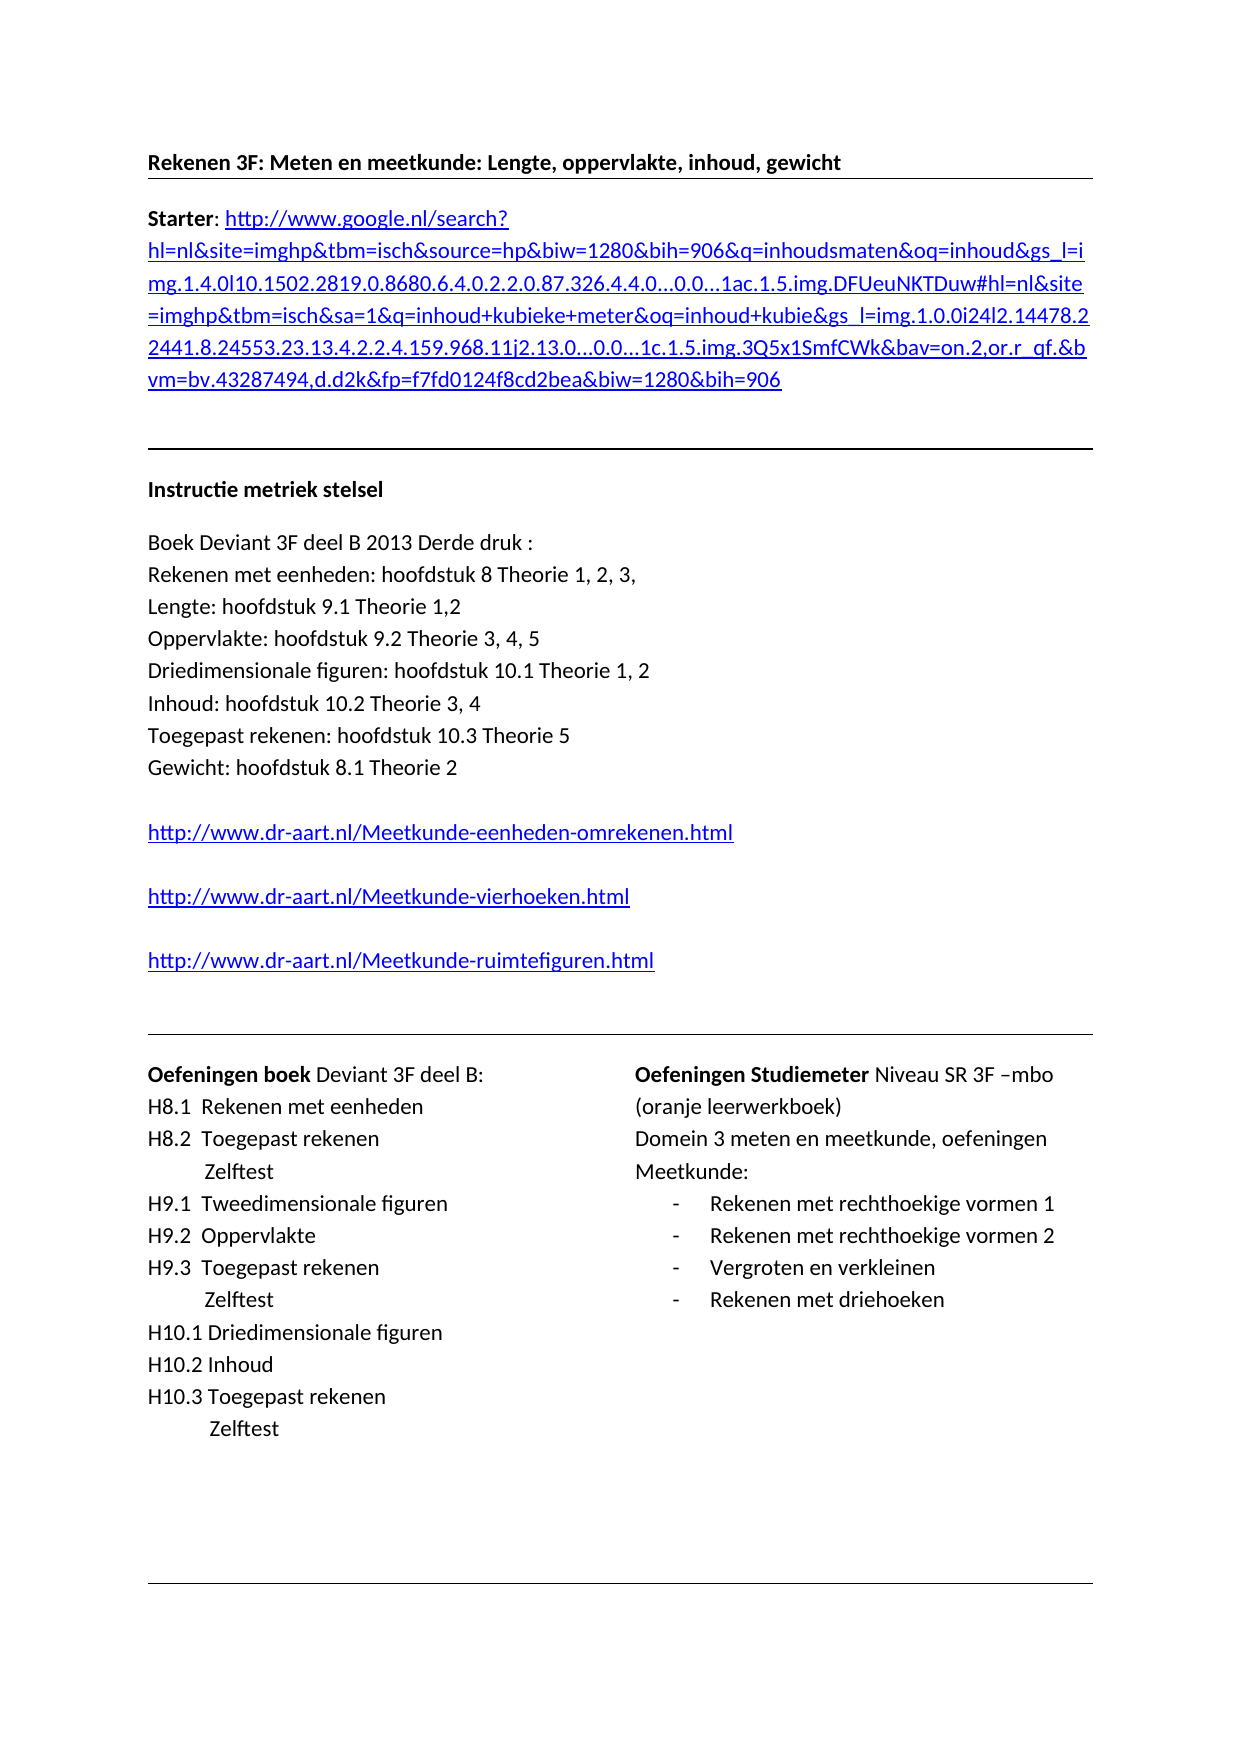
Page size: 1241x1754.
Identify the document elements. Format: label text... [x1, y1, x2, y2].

text Zelftest [148, 1286, 605, 1313]
text Gewicht: hoofdstuk 8.1 Theorie 2 [148, 753, 1093, 781]
text H10.2 Inhoud [148, 1350, 605, 1378]
text H10.1 Driedimensionale figuren [148, 1318, 605, 1346]
text Driedimensionale figuren: hoofdstuk 10.1 Theorie 1, 2 [148, 657, 1093, 685]
text H8.2 Toegepast rekenen [148, 1124, 605, 1153]
text Boek Deviant 3F deel B 2013 Derde druk : [148, 528, 1093, 556]
text Lengte: hoofdstuk 9.1 Theorie 1,2 [148, 592, 1093, 620]
text http://www.dr-aart.nl/Meetkunde-eenheden-omrekenen.html [148, 818, 1093, 846]
text http://www.dr-aart.nl/Meetkunde-ruimtefiguren.html [148, 946, 1093, 974]
list Rekenen met driehoeken [672, 1286, 1093, 1313]
text H9.1 Tweedimensionale figuren [148, 1189, 605, 1217]
list Rekenen met rechthoekige vormen 1 [672, 1189, 1093, 1217]
text H9.3 Toegepast rekenen [148, 1253, 605, 1281]
text Zelftest [148, 1414, 605, 1442]
text Oppervlakte: hoofdstuk 9.2 Theorie 3, 4, 5 [148, 624, 1093, 652]
text Oefeningen boek Deviant 3F deel B: [148, 1060, 605, 1088]
text http://www.dr-aart.nl/Meetkunde-vierhoeken.html [148, 882, 1093, 910]
text H9.2 Oppervlakte [148, 1221, 605, 1249]
text Oefeningen Studiemeter Niveau SR 3F –mbo (oranje leerwerkboek) [635, 1060, 1093, 1120]
text Domein 3 meten en meetkunde, oefeningen Meetkunde: [635, 1124, 1093, 1185]
list Vergroten en verkleinen [672, 1253, 1093, 1281]
text Rekenen 3F: Meten en meetkunde: Lengte, oppervlakte, inhoud, gewicht [148, 148, 1093, 178]
text Toegepast rekenen: hoofdstuk 10.3 Theorie 5 [148, 721, 1093, 749]
text Zelftest [148, 1157, 605, 1185]
text H8.1 Rekenen met eenheden [148, 1092, 605, 1120]
text Rekenen met eenheden: hoofdstuk 8 Theorie 1, 2, 3, [148, 560, 1093, 588]
text Starter: http://www.google.nl/search?hl=nl&site=imghp&tbm=isch&source=hp&biw=1280&bih=906&q=inhoudsmaten&oq=inhoud&gs_l=img.1.4.0l10.1502.2819.0.8680.6.4.0.2.2.0.87.326.4.4.0...0.0...1ac.1.5.img.DFUeuNKTDuw#hl=nl&site=imghp&tbm=isch&sa=1&q=inhoud+kubieke+meter&oq=inhoud+kubie&gs_l=img.1.0.0i24l2.14478.22441.8.24553.23.13.4.2.2.4.159.968.11j2.13.0...0.0...1c.1.5.img.3Q5x1SmfCWk&bav=on.2,or.r_qf.&bvm=bv.43287494,d.d2k&fp=f7fd0124f8cd2bea&biw=1280&bih=906 [148, 204, 1093, 393]
text Instructie metriek stelsel [148, 475, 1093, 503]
list Rekenen met rechthoekige vormen 2 [672, 1221, 1093, 1249]
text H10.3 Toegepast rekenen [148, 1382, 605, 1410]
text Inhoud: hoofdstuk 10.2 Theorie 3, 4 [148, 689, 1093, 717]
